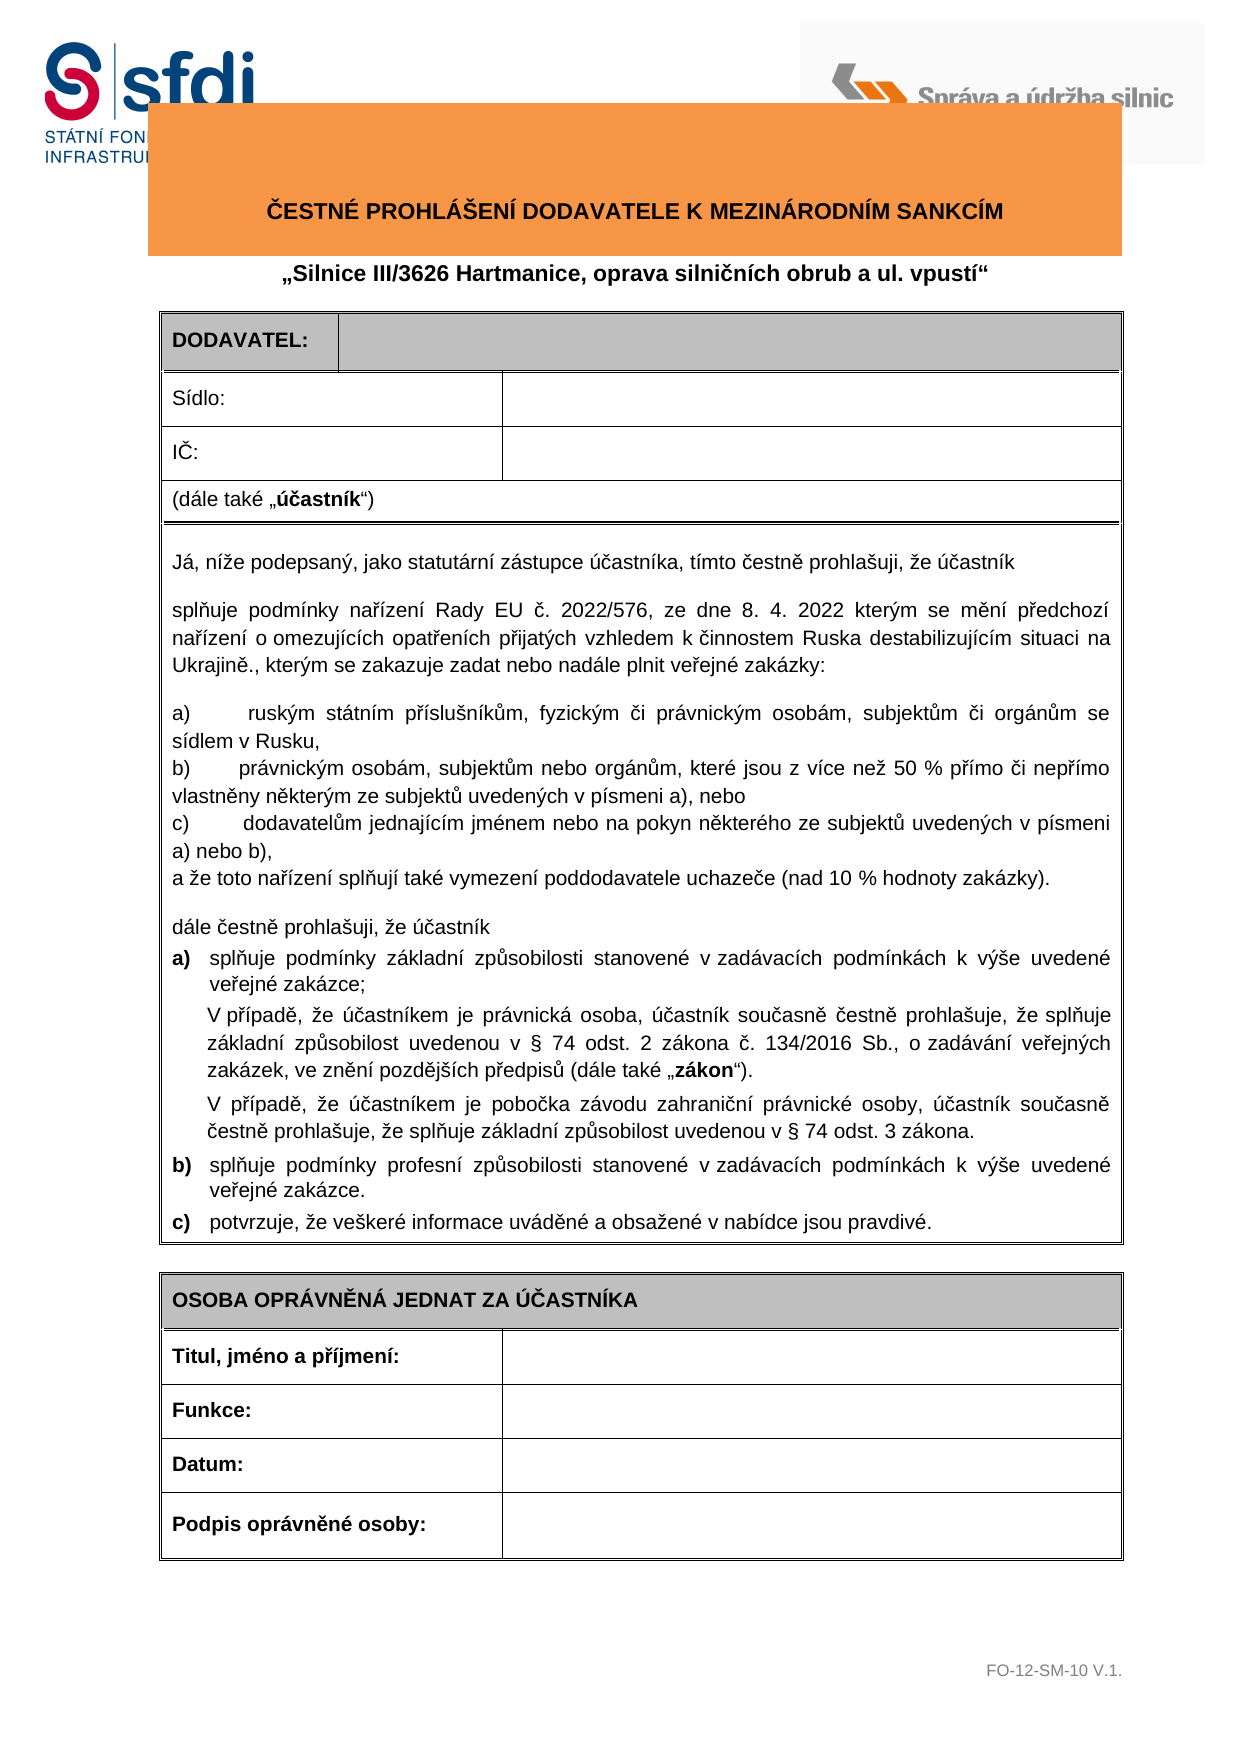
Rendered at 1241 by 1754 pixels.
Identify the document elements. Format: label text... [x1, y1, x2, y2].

table_cell (dále také „účastník“) [162, 481, 1121, 521]
table_cell [503, 1439, 1121, 1492]
picture [44, 41, 255, 163]
table_cell [503, 370, 1122, 426]
table_cell IČ: [162, 427, 502, 480]
text „Silnice III/3626 Hartmanice, oprava silničních obrub a ul. vpustí“ [148, 260, 1122, 286]
table_cell [503, 1328, 1122, 1384]
table_cell Funkce: [162, 1385, 502, 1438]
table_cell [503, 427, 1121, 480]
table_cell Já, níže podepsaný, jako statutární zástupce účastníka, tímto čestně prohlašuji, že účastník splňuje podmínky nařízení Rady EU č. 2022/576, ze dne 8. 4. 2022 kterým se mění předchozí nařízení o omezujících opatřeních přijatých vzhledem k činnostem Ruska destabilizujícím situaci na Ukrajině., kterým se zakazuje zadat nebo nadále plnit veřejné zakázky: a) ruským státním příslušníkům, fyzickým či právnickým osobám, subjektům či orgánům se sídlem v Rusku, b) právnickým osobám, subjektům nebo orgánům, které jsou z více než 50 % přímo či nepřímo vlastněny některým ze subjektů uvedených v písmeni a), nebo c) dodavatelům jednajícím jménem nebo na pokyn některého ze subjektů uvedených v písmeni a) nebo b), a že toto nařízení splňují také vymezení poddodavatele uchazeče (nad 10 % hodnoty zakázky). dále čestně prohlašuji, že účastník splňuje podmínky základní způsobilosti stanovené v zadávacích podmínkách k výše uvedené veřejné zakázce; V případě, že účastníkem je právnická osoba, účastník současně čestně prohlašuje, že splňuje základní způsobilost uvedenou v § 74 odst. 2 zákona č. 134/2016 Sb., o zadávání veřejných zakázek, ve znění pozdějších předpisů (dále také „zákon“). V případě, že účastníkem je pobočka závodu zahraniční právnické osoby, účastník současně čestně prohlašuje, že splňuje základní způsobilost uvedenou v § 74 odst. 3 zákona. splňuje podmínky profesní způsobilosti stanovené v zadávacích podmínkách k výše uvedené veřejné zakázce. potvrzuje, že veškeré informace uváděné a obsažené v nabídce jsou pravdivé. [162, 521, 1121, 1242]
table_cell [503, 1493, 1121, 1558]
table_header [339, 314, 1121, 370]
table_cell [503, 1385, 1121, 1438]
table_cell Sídlo: [161, 370, 502, 426]
table_header DODAVATEL: [162, 314, 338, 370]
table_cell Datum: [162, 1439, 502, 1492]
picture [799, 23, 1206, 164]
table_cell Titul, jméno a příjmení: [161, 1328, 502, 1384]
table_cell Podpis oprávněné osoby: [162, 1493, 502, 1558]
text ČESTNÉ PROHLÁŠENÍ DODAVATELE K MEZINÁRODNÍM SANKCÍM [148, 198, 1122, 224]
table_header osoba oprávněná jednat za účastníka [162, 1275, 1121, 1328]
